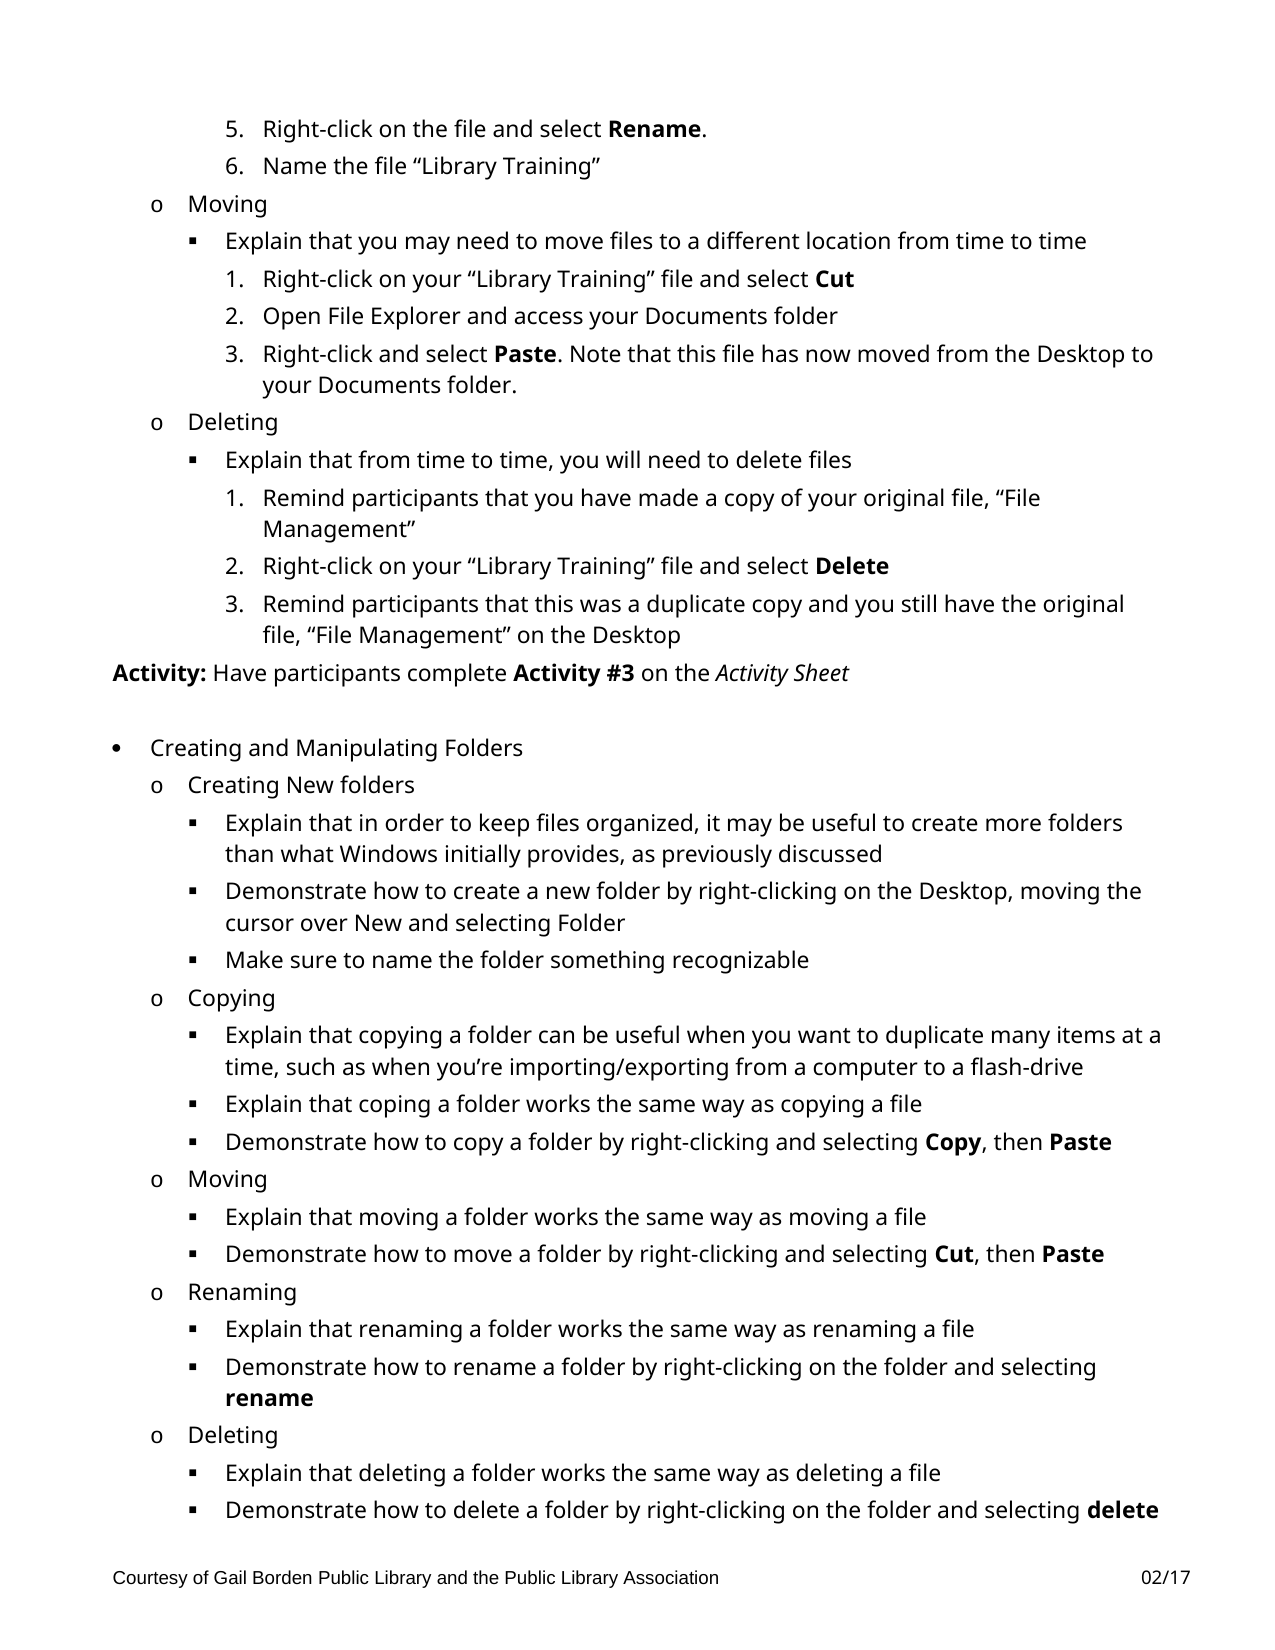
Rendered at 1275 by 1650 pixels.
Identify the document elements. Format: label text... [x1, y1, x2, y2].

list Explain that deleting a folder works the same way as deleting a file [187, 1457, 1162, 1488]
list Renaming [150, 1276, 1162, 1307]
list Right-click on your “Library Training” file and select Cut [225, 263, 1162, 294]
list Explain that moving a folder works the same way as moving a file [187, 1201, 1162, 1232]
list Right-click and select Paste. Note that this file has now moved from the Desktop to your Documents folder. [225, 338, 1162, 400]
list Remind participants that you have made a copy of your original file, “File Management” [225, 481, 1162, 544]
list Explain that in order to keep files organized, it may be useful to create more folders than what Windows initially provides, as previously discussed [187, 807, 1162, 869]
list Remind participants that this was a duplicate copy and you still have the original file, “File Management” on the Desktop [225, 588, 1162, 650]
list Deleting [150, 406, 1162, 438]
list Deleting [150, 1419, 1162, 1451]
list Explain that coping a folder works the same way as copying a file [187, 1088, 1162, 1119]
list Creating and Manipulating Folders [112, 731, 1162, 763]
list Moving [150, 187, 1162, 219]
list Explain that copying a folder can be useful when you want to duplicate many items at a time, such as when you’re importing/exporting from a computer to a flash-drive [187, 1019, 1162, 1082]
list Name the file “Library Training” [225, 150, 1162, 181]
list Right-click on your “Library Training” file and select Delete [225, 550, 1162, 581]
list Explain that renaming a folder works the same way as renaming a file [187, 1313, 1162, 1344]
list Demonstrate how to move a folder by right-clicking and selecting Cut, then Paste [187, 1238, 1162, 1269]
list Right-click on the file and select Rename. [225, 112, 1162, 144]
list Explain that from time to time, you will need to delete files [187, 444, 1162, 475]
list Creating New folders [150, 769, 1162, 800]
list Copying [150, 982, 1162, 1013]
text Activity: Have participants complete Activity #3 on the Activity Sheet [112, 656, 1162, 688]
list Demonstrate how to copy a folder by right-clicking and selecting Copy, then Paste [187, 1125, 1162, 1157]
list Demonstrate how to rename a folder by right-clicking on the folder and selecting rename [187, 1351, 1162, 1413]
list Moving [150, 1163, 1162, 1194]
list Make sure to name the folder something recognizable [187, 944, 1162, 975]
list Explain that you may need to move files to a different location from time to time [187, 225, 1162, 256]
list Demonstrate how to delete a folder by right-clicking on the folder and selecting delete [187, 1494, 1162, 1526]
list Demonstrate how to create a new folder by right-clicking on the Desktop, moving the cursor over New and selecting Folder [187, 875, 1162, 938]
list Open File Explorer and access your Documents folder [225, 300, 1162, 331]
